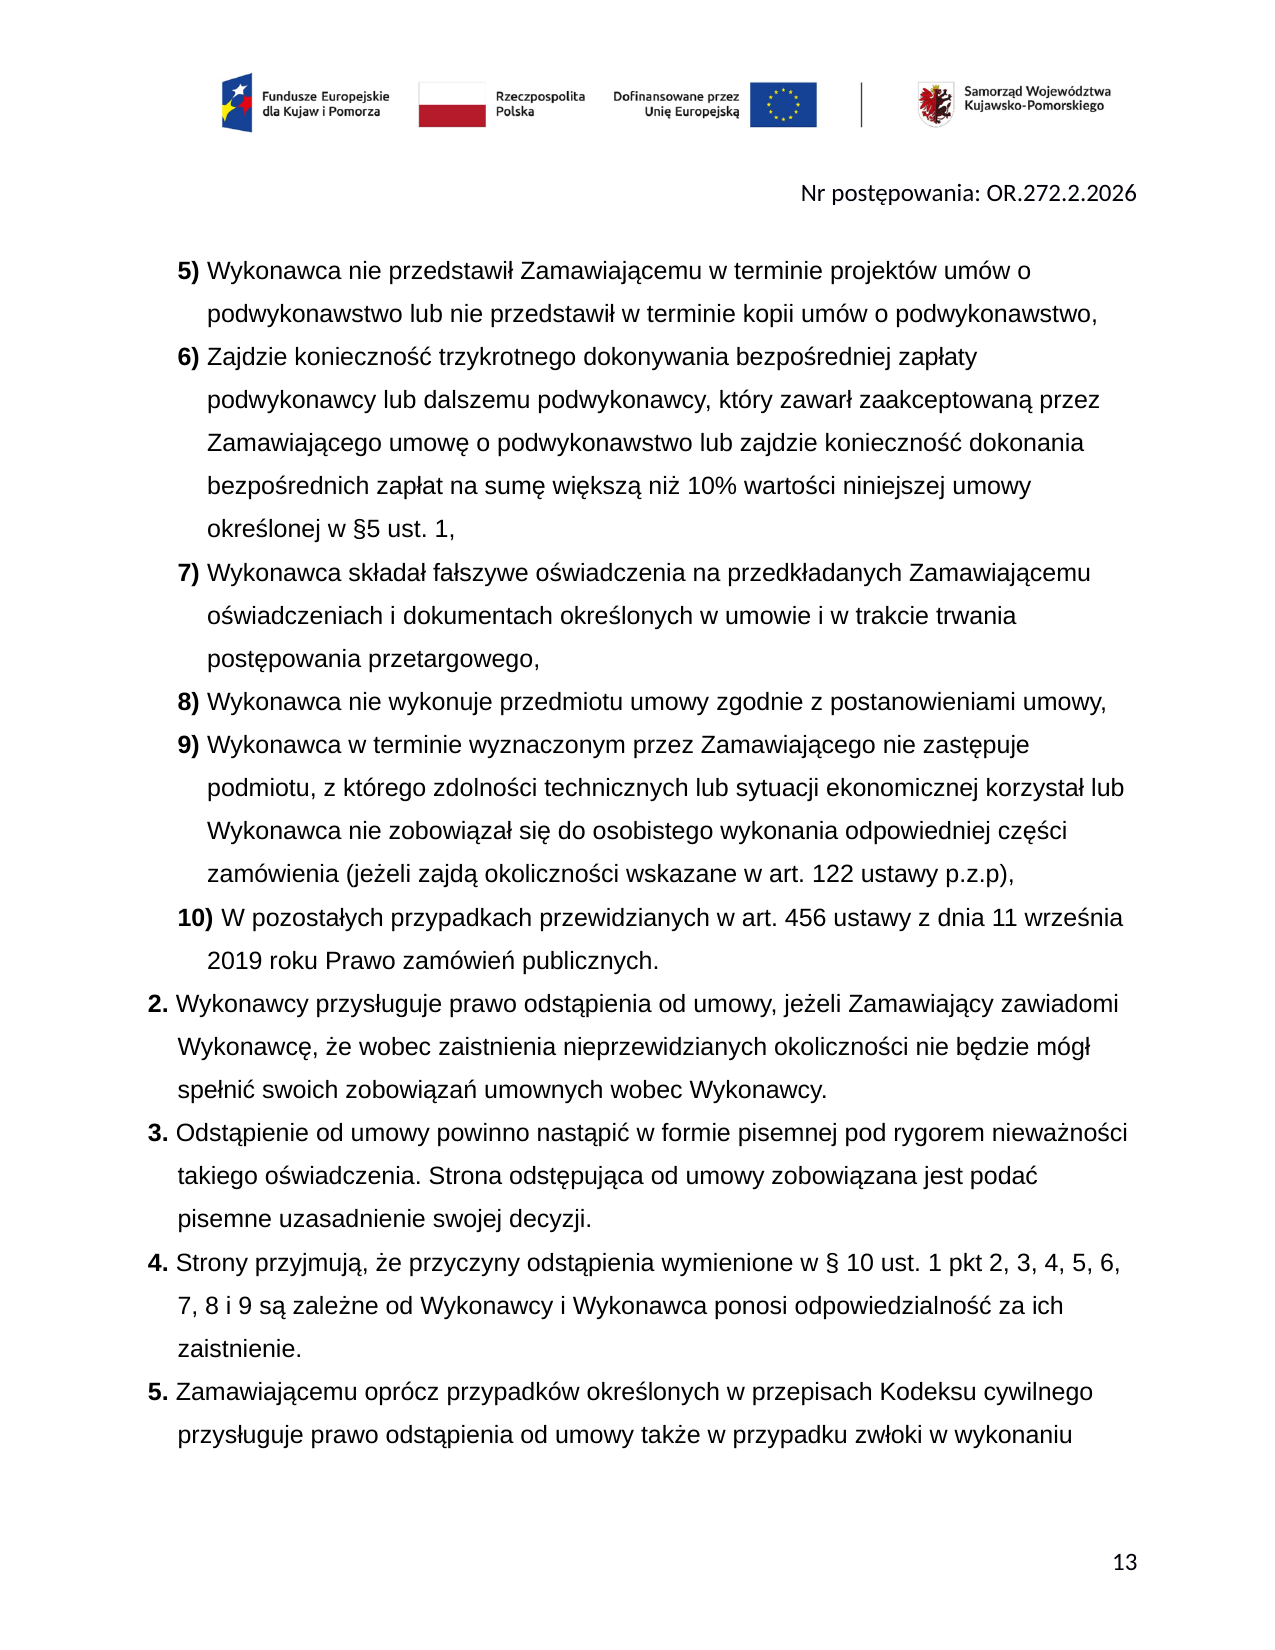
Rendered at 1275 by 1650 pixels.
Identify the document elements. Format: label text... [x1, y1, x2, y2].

list Wykonawcy przysługuje prawo odstąpienia od umowy, jeżeli Zamawiający zawiadomi Wykonawcę, że wobec zaistnienia nieprzewidzianych okoliczności nie będzie mógł spełnić swoich zobowiązań umownych wobec Wykonawcy. [148, 989, 1137, 1104]
list Wykonawca składał fałszywe oświadczenia na przedkładanych Zamawiającemu oświadczeniach i dokumentach określonych w umowie i w trakcie trwania postępowania przetargowego, [177, 557, 1137, 672]
list Zajdzie konieczność trzykrotnego dokonywania bezpośredniej zapłaty podwykonawcy lub dalszemu podwykonawcy, który zawarł zaakceptowaną przez Zamawiającego umowę o podwykonawstwo lub zajdzie konieczność dokonania bezpośrednich zapłat na sumę większą niż 10% wartości niniejszej umowy określonej w §5 ust. 1, [177, 342, 1137, 543]
list Wykonawca nie wykonuje przedmiotu umowy zgodnie z postanowieniami umowy, [177, 687, 1137, 716]
list Odstąpienie od umowy powinno nastąpić w formie pisemnej pod rygorem nieważności takiego oświadczenia. Strona odstępująca od umowy zobowiązana jest podać pisemne uzasadnienie swojej decyzji. [148, 1118, 1137, 1233]
list W pozostałych przypadkach przewidzianych w art. 456 ustawy z dnia 11 września 2019 roku Prawo zamówień publicznych. [177, 902, 1137, 974]
list Wykonawca w terminie wyznaczonym przez Zamawiającego nie zastępuje podmiotu, z którego zdolności technicznych lub sytuacji ekonomicznej korzystał lub Wykonawca nie zobowiązał się do osobistego wykonania odpowiedniej części zamówienia (jeżeli zajdą okoliczności wskazane w art. 122 ustawy p.z.p), [177, 730, 1137, 888]
picture [192, 59, 1138, 147]
list Wykonawca nie przedstawił Zamawiającemu w terminie projektów umów o podwykonawstwo lub nie przedstawił w terminie kopii umów o podwykonawstwo, [177, 256, 1137, 327]
list Strony przyjmują, że przyczyny odstąpienia wymienione w § 10 ust. 1 pkt 2, 3, 4, 5, 6, 7, 8 i 9 są zależne od Wykonawcy i Wykonawca ponosi odpowiedzialność za ich zaistnienie. [148, 1247, 1137, 1362]
